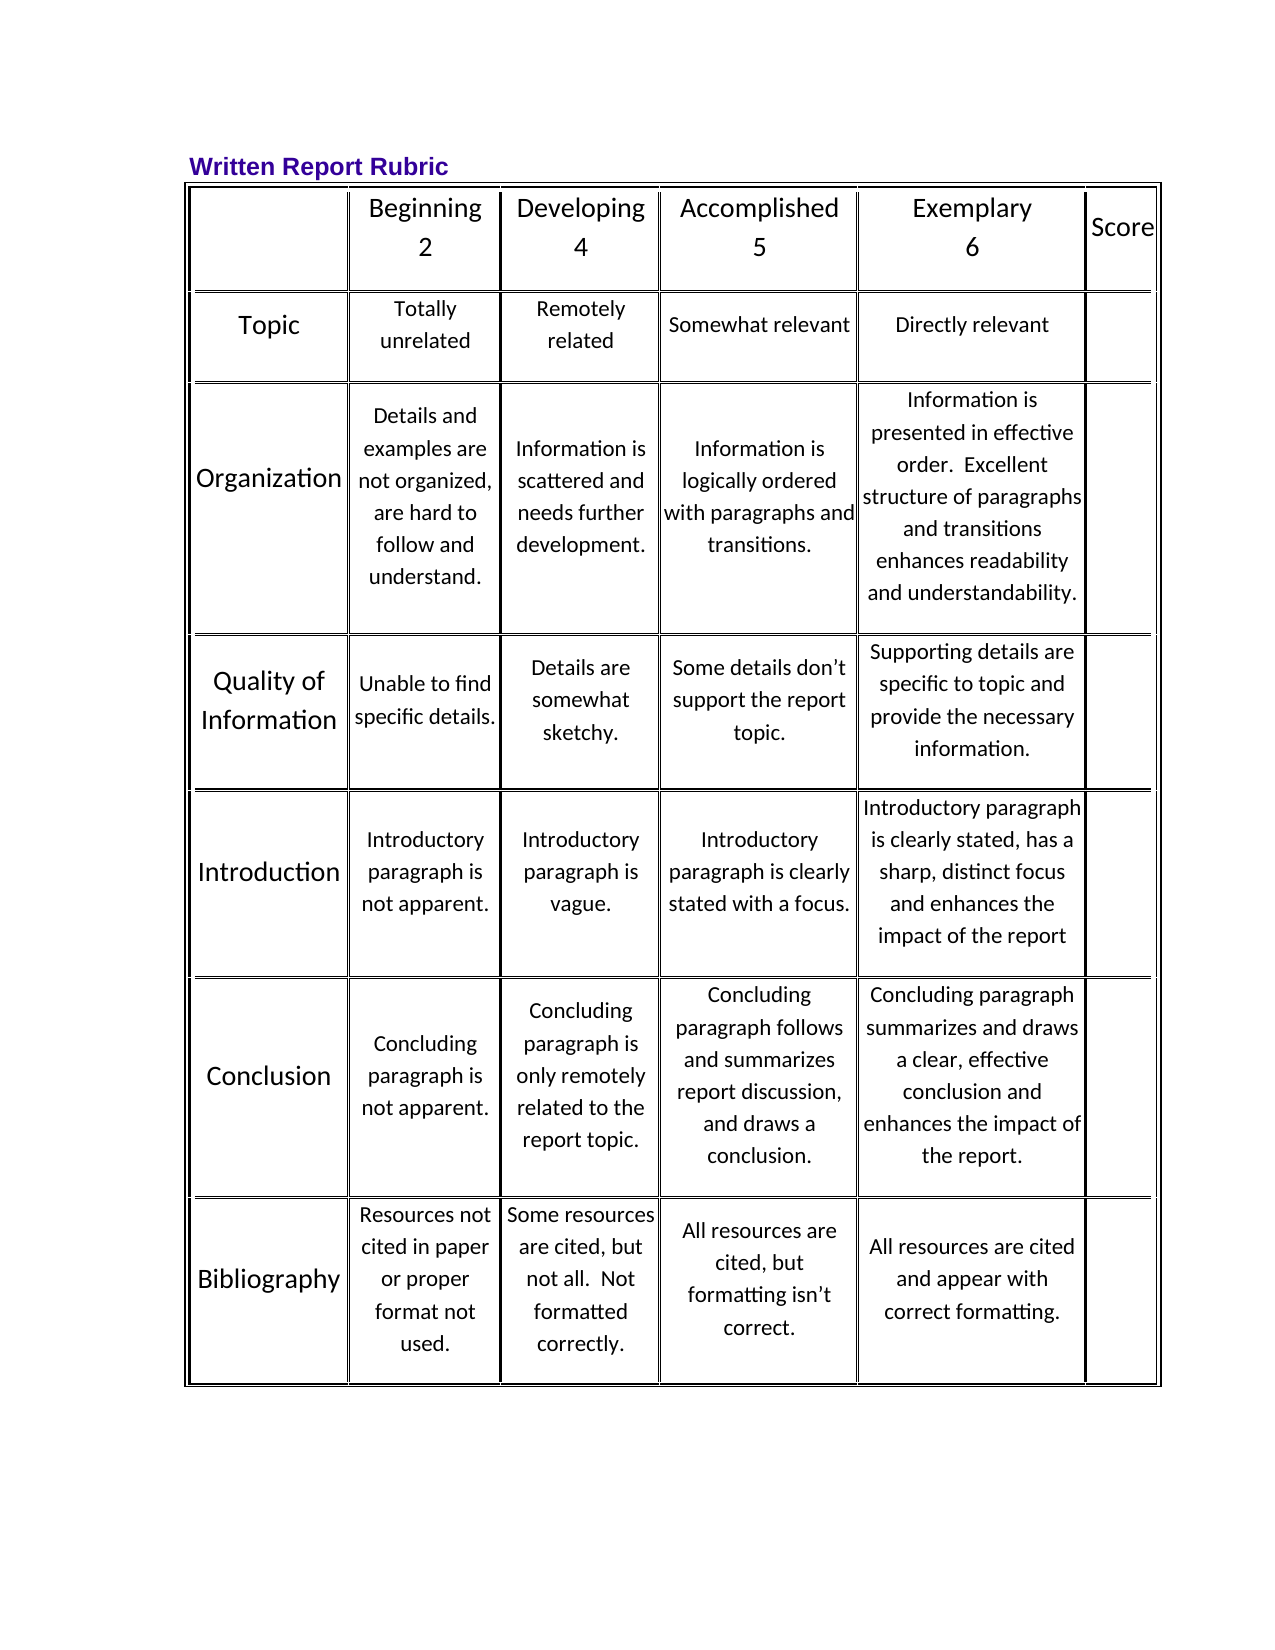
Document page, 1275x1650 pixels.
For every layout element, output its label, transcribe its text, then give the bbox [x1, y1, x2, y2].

table_cell Introductory paragraph is clearly stated, has a sharp, distinct focus and enhances the impact of the report [859, 792, 1084, 976]
table_header Exemplary 6 [858, 188, 1085, 290]
table_cell Organization [188, 381, 349, 633]
table_cell Somewhat relevant [661, 293, 856, 381]
table_cell Supporting details are specific to topic and provide the necessary information. [859, 636, 1084, 788]
table_cell Remotely related [502, 293, 658, 381]
table_cell Unable to find specific details. [350, 636, 499, 788]
table_header Score [1085, 183, 1159, 290]
table_cell Resources not cited in paper or proper format not used. [349, 1199, 500, 1383]
table_cell Information is scattered and needs further development. [502, 384, 658, 633]
table_cell Concluding paragraph follows and summarizes report discussion, and draws a conclusion. [661, 979, 856, 1196]
table_cell [1085, 1196, 1159, 1383]
table_header Written Report Rubric [188, 150, 1159, 182]
table_cell Concluding paragraph summarizes and draws a clear, effective conclusion and enhances the impact of the report. [859, 979, 1084, 1196]
table_cell Details are somewhat sketchy. [502, 636, 658, 788]
table_cell Topic [188, 290, 349, 381]
table_cell Concluding paragraph is only remotely related to the report topic. [502, 979, 658, 1196]
table_header Accomplished 5 [660, 187, 858, 290]
table_cell Introductory paragraph is not apparent. [350, 792, 499, 976]
table_cell [1085, 381, 1159, 633]
table_cell [1085, 290, 1159, 381]
table_cell Directly relevant [859, 293, 1084, 381]
table_cell Quality of Information [188, 633, 349, 788]
table_cell Conclusion [188, 976, 349, 1196]
table_cell All resources are cited and appear with correct formatting. [858, 1199, 1085, 1383]
table_cell Introduction [191, 788, 347, 976]
table_cell Introductory paragraph is vague. [502, 792, 658, 976]
table_cell Totally unrelated [350, 293, 499, 381]
table_header Developing 4 [500, 187, 660, 290]
table_cell [1085, 633, 1159, 788]
table_cell All resources are cited, but formatting isn’t correct. [660, 1199, 858, 1383]
table_cell Bibliography [188, 1196, 349, 1383]
table_cell Concluding paragraph is not apparent. [350, 979, 499, 1196]
table_cell Introductory paragraph is clearly stated with a focus. [661, 792, 856, 976]
table_header Beginning 2 [349, 188, 500, 290]
table_cell Some details don’t support the report topic. [661, 636, 856, 788]
table_cell Information is presented in effective order. Excellent structure of paragraphs and transitions enhances readability and understandability. [859, 384, 1084, 633]
table_header [191, 187, 349, 290]
table_cell [1085, 976, 1159, 1196]
table_cell [1087, 788, 1156, 976]
table_cell Details and examples are not organized, are hard to follow and understand. [350, 384, 499, 633]
table_cell Information is logically ordered with paragraphs and transitions. [661, 384, 856, 633]
table_cell Some resources are cited, but not all. Not formatted correctly. [500, 1199, 660, 1383]
